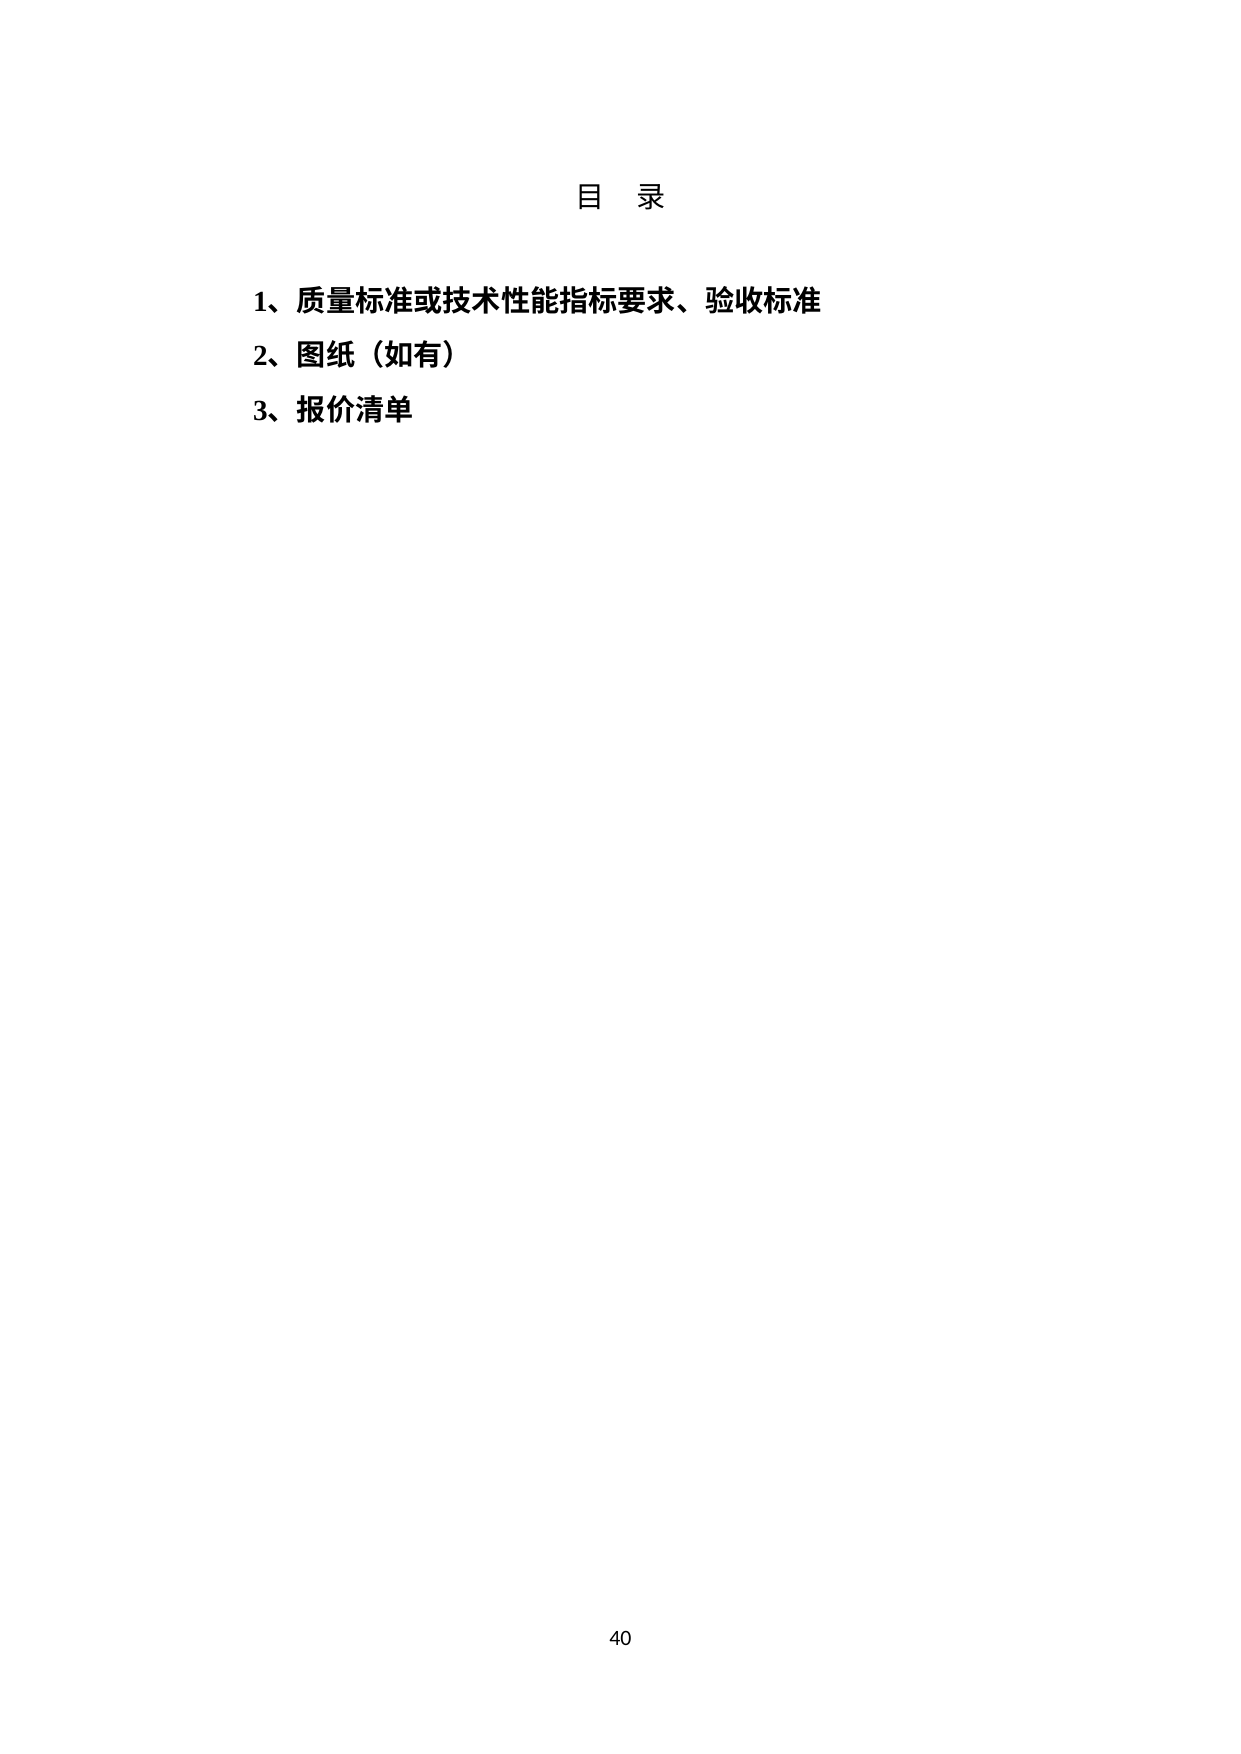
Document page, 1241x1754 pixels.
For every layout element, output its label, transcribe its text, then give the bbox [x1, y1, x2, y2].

subtitle 1、质量标准或技术性能指标要求、验收标准 [253, 277, 1053, 319]
subtitle 2、图纸（如有） [253, 332, 1053, 374]
text 目 录 [187, 162, 1053, 227]
subtitle 3、报价清单 [253, 387, 1053, 429]
